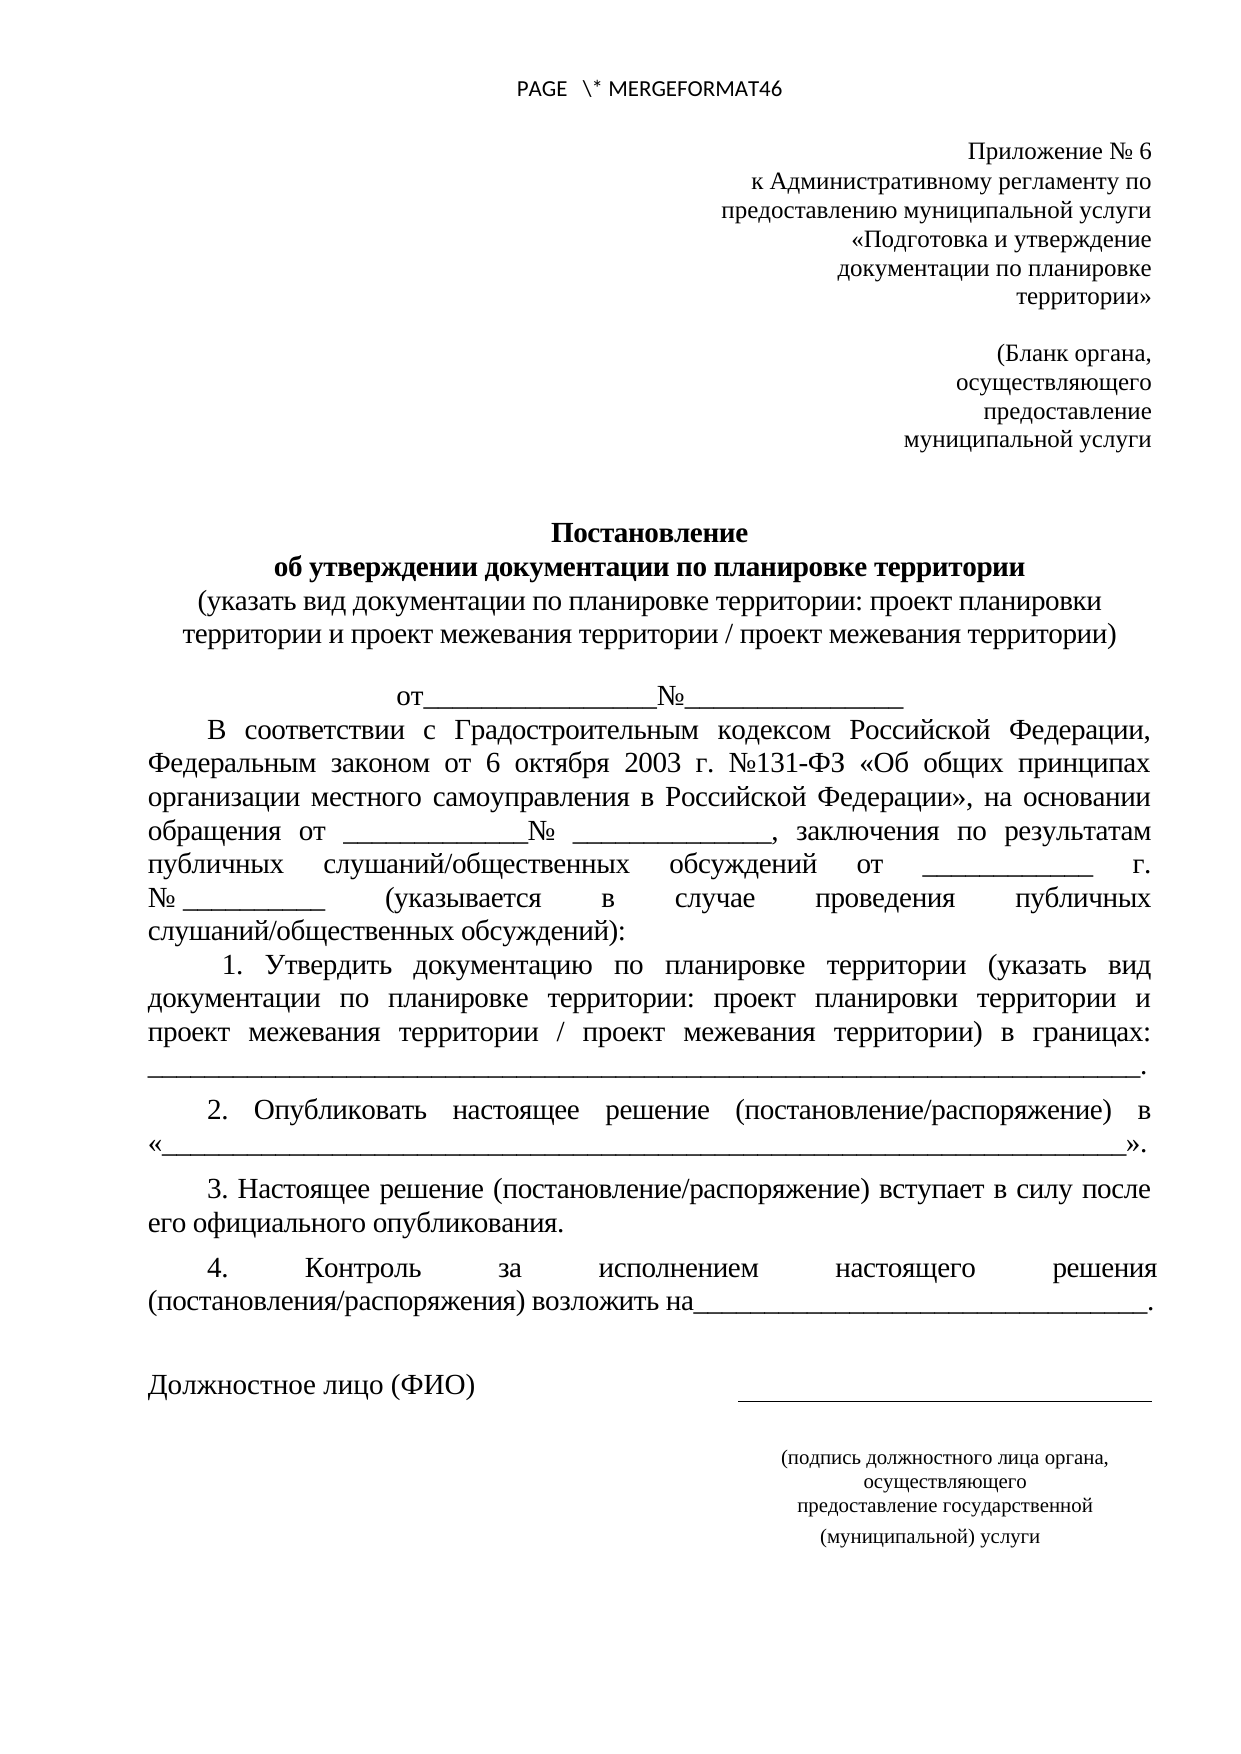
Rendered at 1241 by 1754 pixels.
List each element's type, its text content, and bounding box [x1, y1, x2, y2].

text от________________№_______________ [148, 678, 1152, 712]
text (подпись должностного лица органа, осуществляющего [738, 1425, 1152, 1473]
text 3. Настоящее решение (постановление/распоряжение) вступает в силу после его официального опубликования. [148, 1172, 1152, 1239]
text к Административному регламенту по предоставлению муниципальной услуги «Подготовка и утверждение документации по планировке территории» [709, 166, 1152, 310]
text предоставление государственной [738, 1473, 1152, 1517]
text (указать вид документации по планировке территории: проект планировки территории и проект межевания территории / проект межевания территории) [148, 583, 1152, 650]
text (Бланк органа, осуществляющего предоставление [148, 338, 1152, 424]
text Постановление [148, 516, 1152, 549]
text Приложение № 6 [148, 133, 1152, 166]
text Должностное лицо (ФИО) [148, 1367, 1152, 1401]
text 2. Опубликовать настоящее решение (постановление/распоряжение) в «____________________________________________________________________». [148, 1093, 1152, 1159]
text 4. Контроль за исполнением настоящего решения (постановления/распоряжения) возложить на________________________________. [148, 1251, 1157, 1317]
text об утверждении документации по планировке территории [148, 549, 1152, 583]
text В соответствии с Градостроительным кодексом Российской Федерации, Федеральным законом от 6 октября 2003 г. №131-ФЗ «Об общих принципах организации местного самоуправления в Российской Федерации», на основании обращения от _____________№ ______________, заключения по результатам публичных слушаний/общественных обсуждений от ____________ г. № __________ (указывается в случае проведения публичных слушаний/общественных обсуждений): [148, 712, 1152, 947]
text 1. Утвердить документацию по планировке территории (указать вид документации по планировке территории: проект планировки территории и проект межевания территории / проект межевания территории) в границах: ______________________________________________________________________. [148, 947, 1152, 1081]
text (муниципальной) услуги [709, 1517, 1152, 1550]
text муниципальной услуги [148, 424, 1152, 453]
